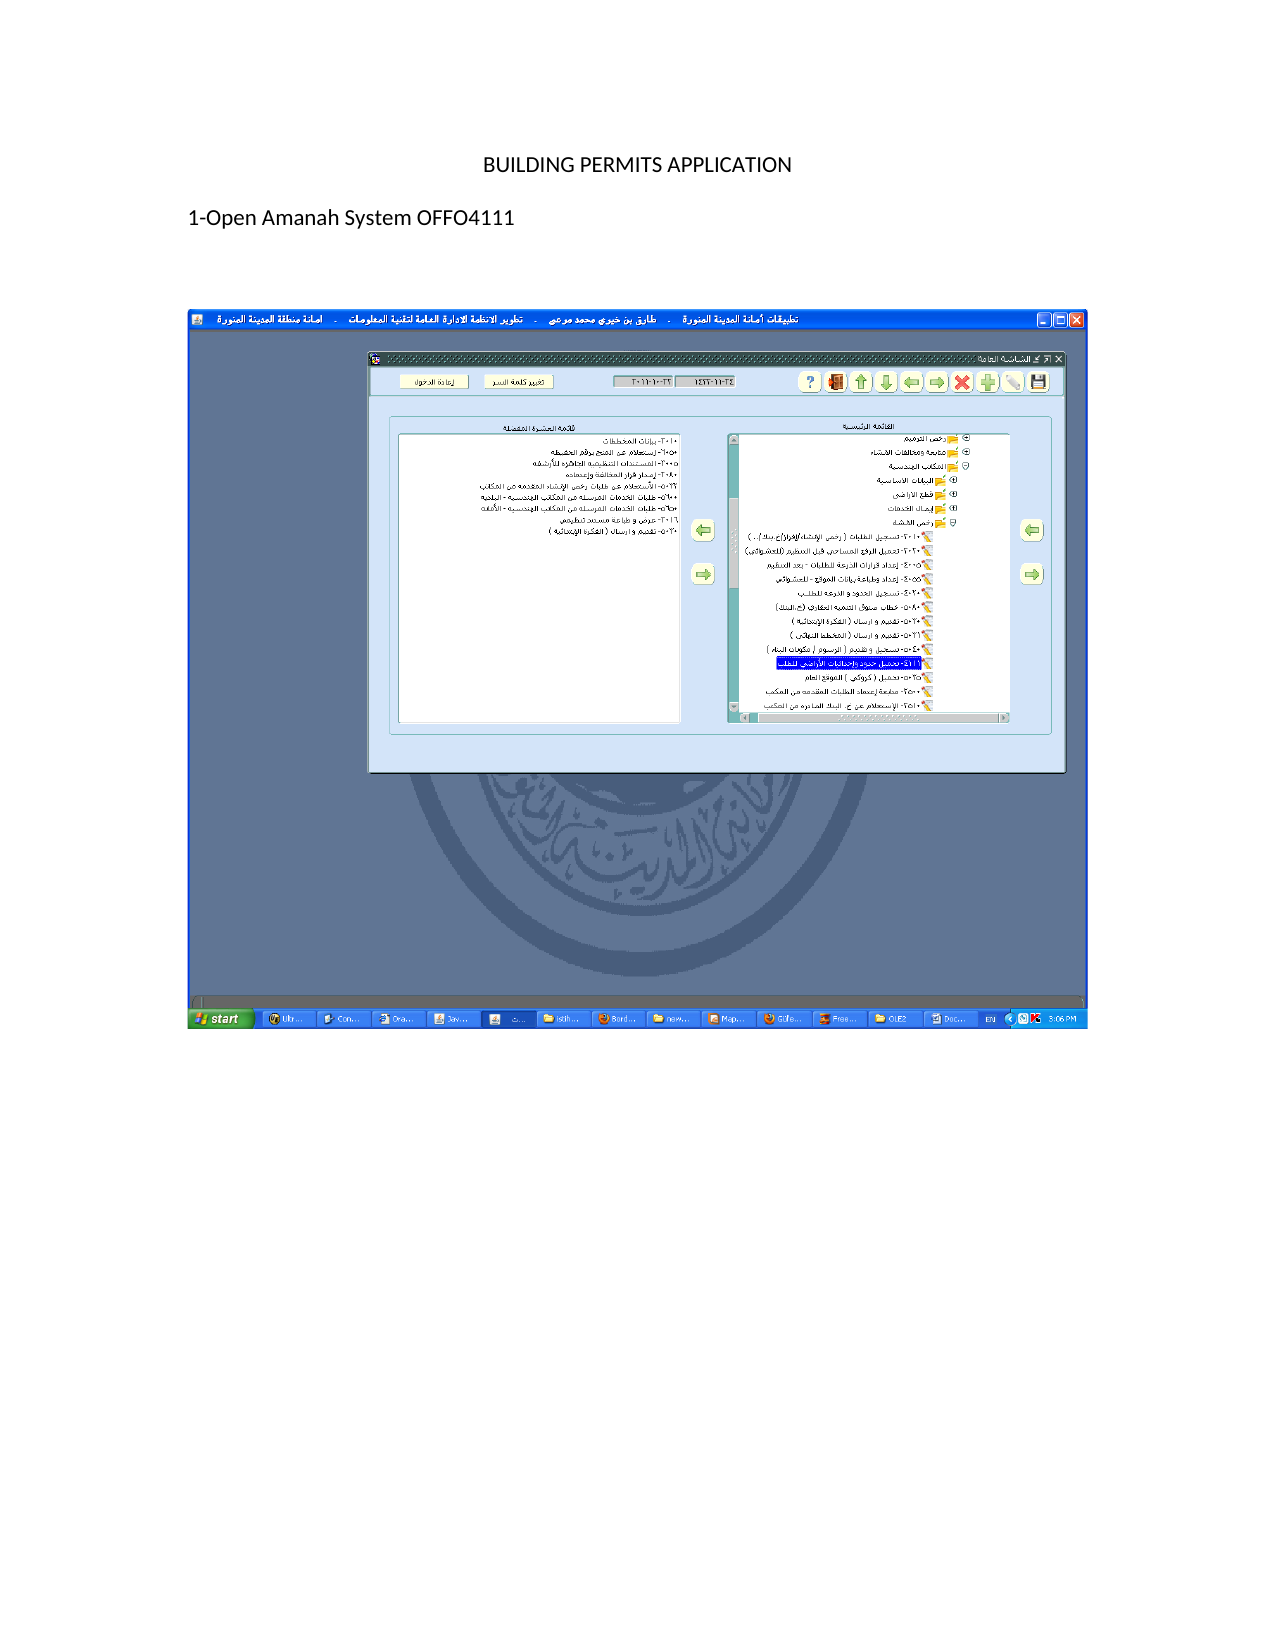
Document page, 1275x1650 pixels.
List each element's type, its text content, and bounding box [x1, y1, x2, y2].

text BUILDING PERMITS APPLICATION [187, 150, 1087, 178]
picture [187, 309, 1088, 1029]
text 1-Open Amanah System OFFO4111 [187, 203, 1087, 231]
